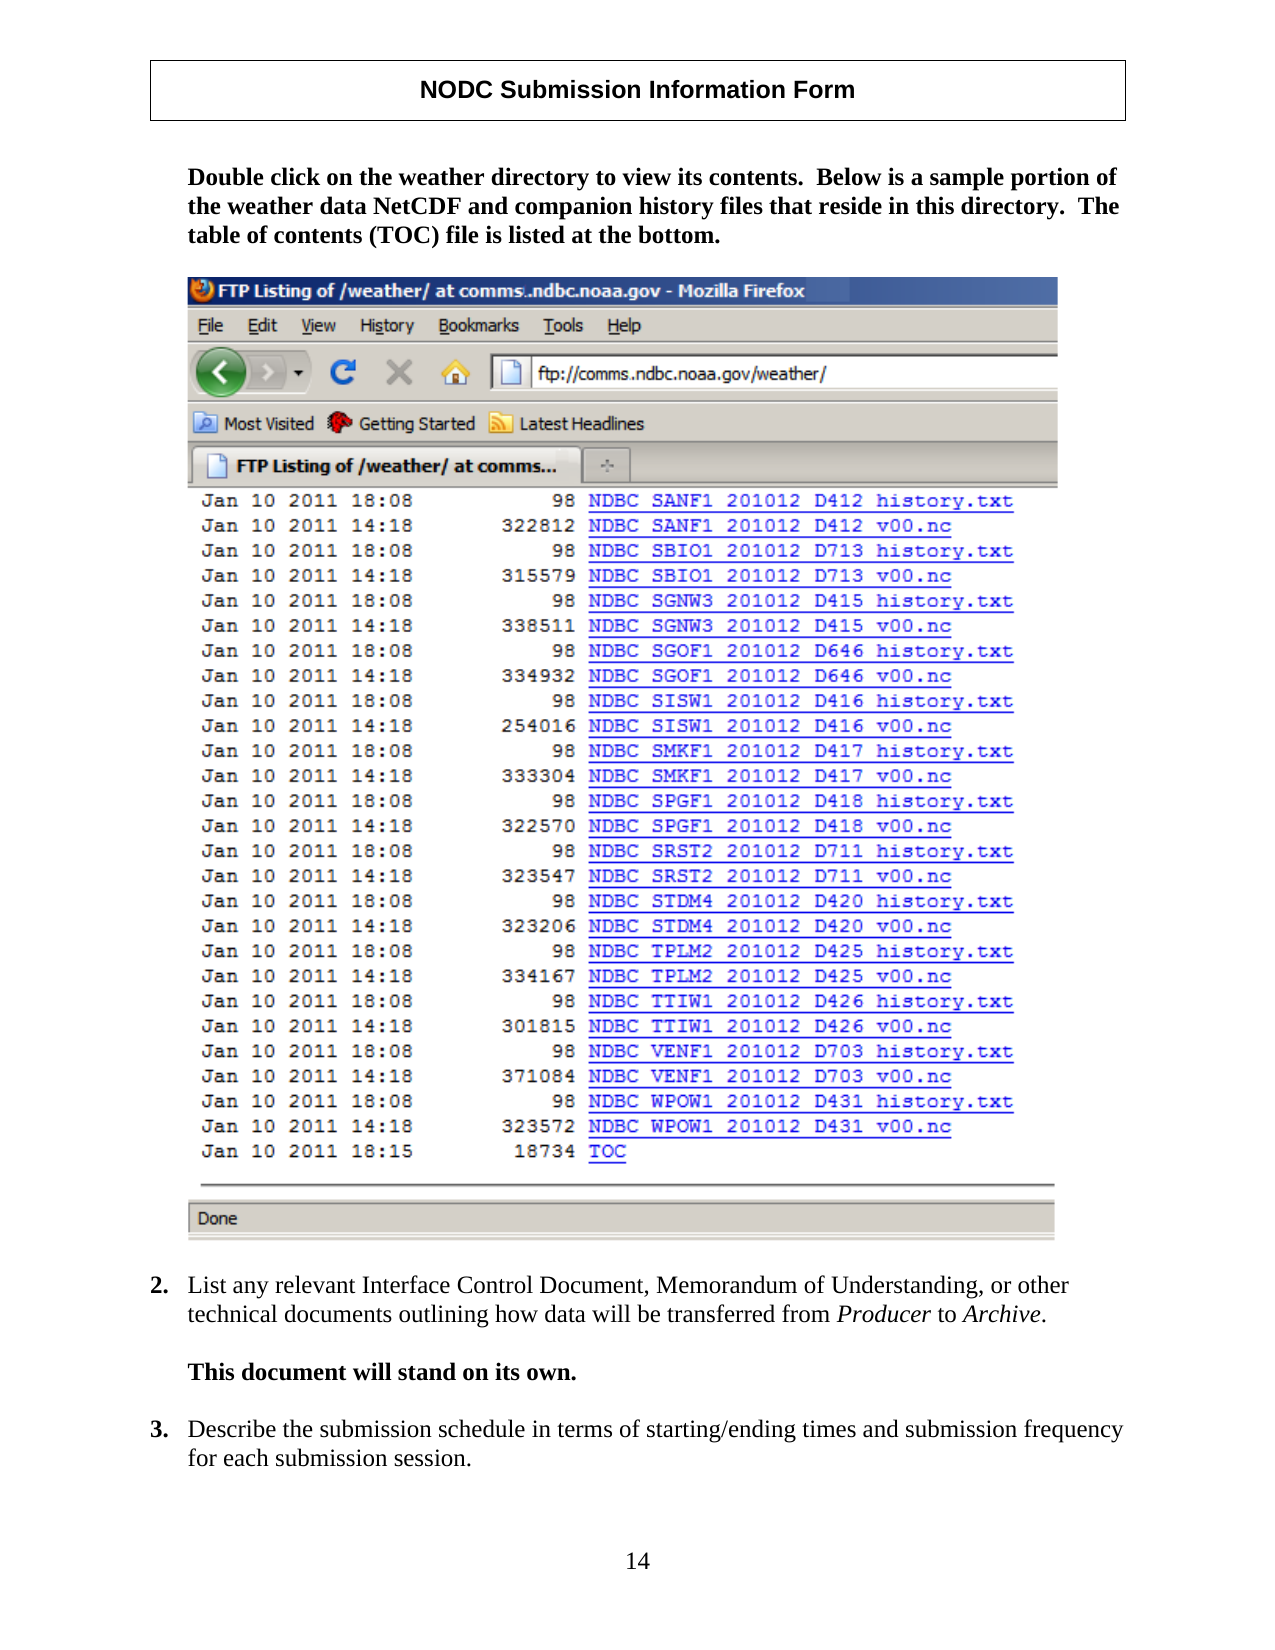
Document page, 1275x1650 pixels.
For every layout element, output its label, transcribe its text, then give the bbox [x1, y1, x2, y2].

text This document will stand on its own. [187, 1357, 1125, 1385]
picture [187, 277, 1058, 1242]
list Describe the submission schedule in terms of starting/ending times and submission frequency for each submission session. [150, 1414, 1125, 1472]
list List any relevant Interface Control Document, Memorandum of Understanding, or other technical documents outlining how data will be transferred from Producer to Archive. [150, 1270, 1125, 1328]
text Double click on the weather directory to view its contents. Below is a sample portion of the weather data NetCDF and companion history files that reside in this directory. The table of contents (TOC) file is listed at the bottom. [187, 162, 1125, 249]
